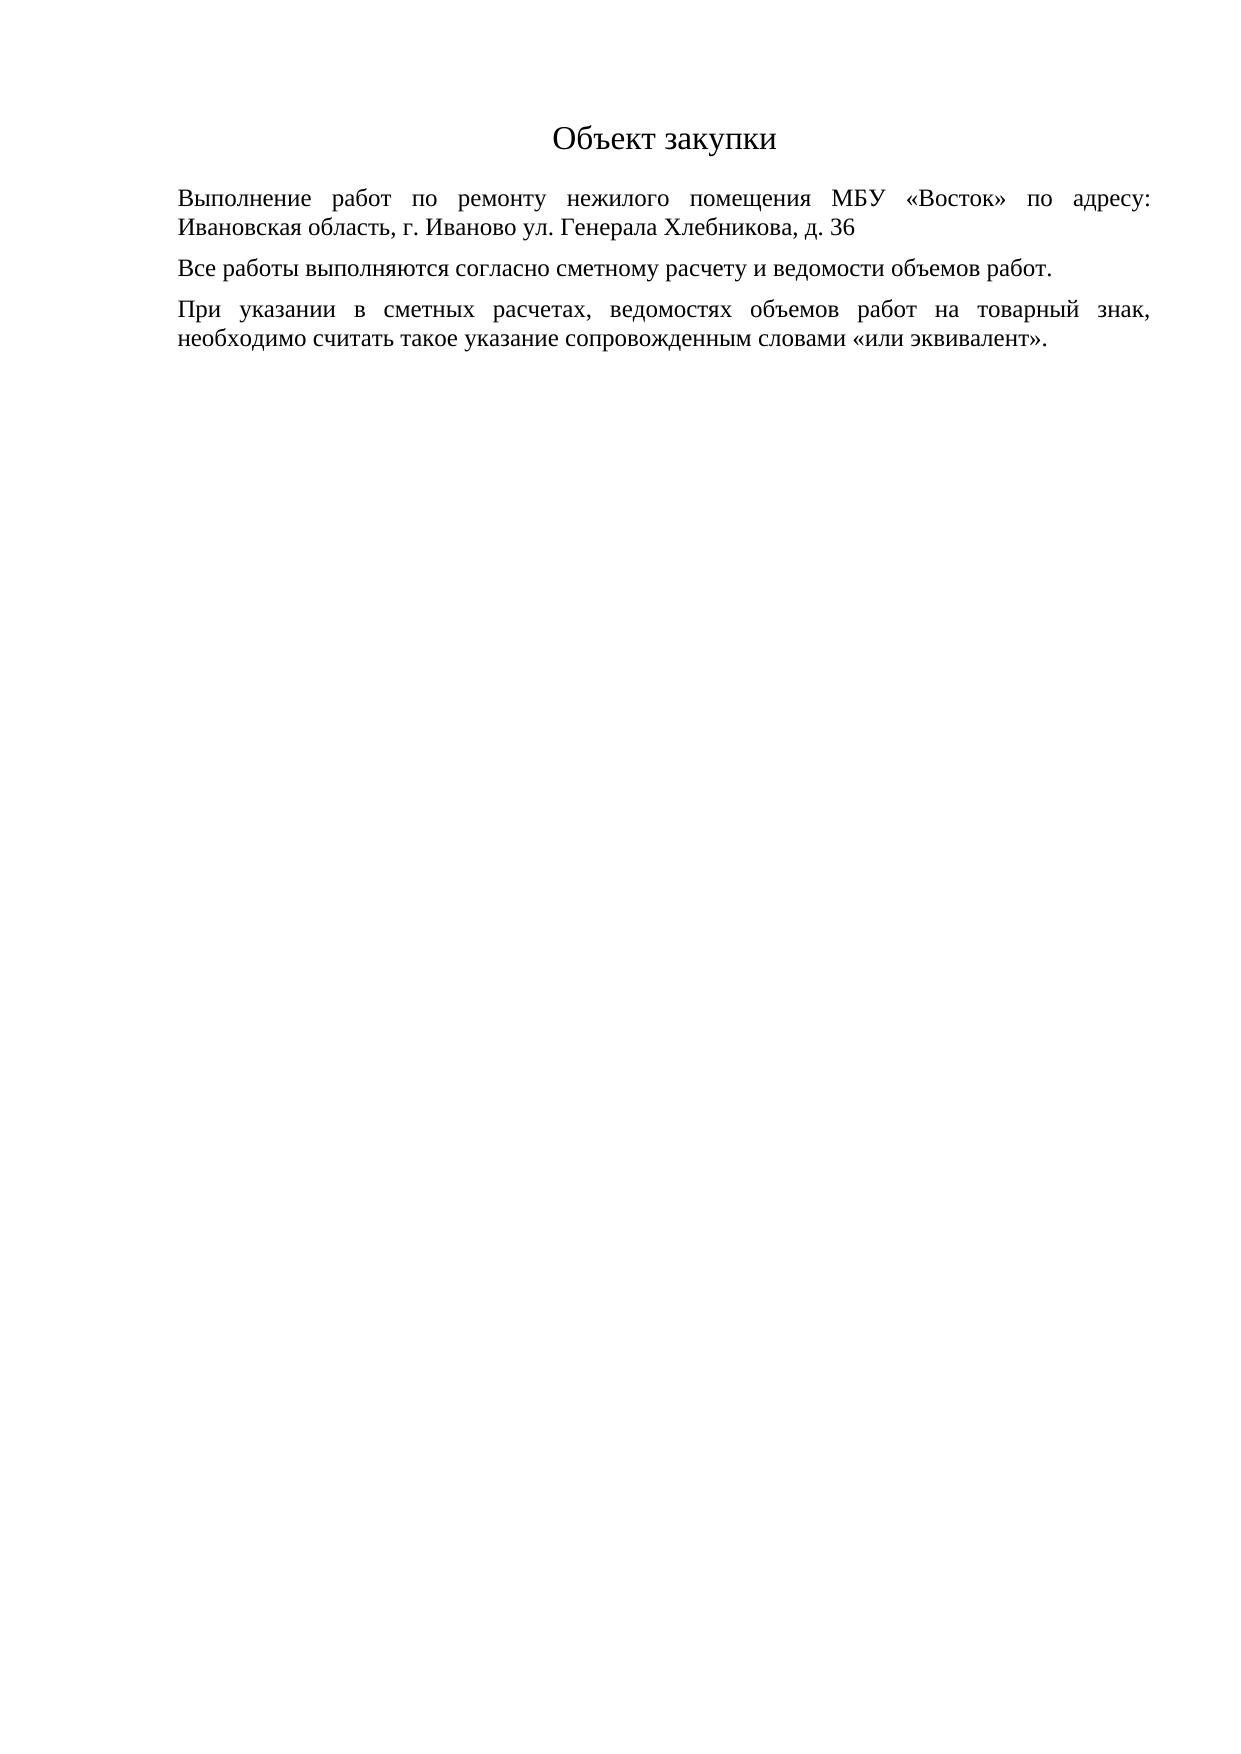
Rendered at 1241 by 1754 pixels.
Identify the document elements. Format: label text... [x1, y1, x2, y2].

text Все работы выполняются согласно сметному расчету и ведомости объемов работ. [177, 253, 1152, 282]
text Объект закупки [177, 118, 1152, 156]
text При указании в сметных расчетах, ведомостях объемов работ на товарный знак, необходимо считать такое указание сопровожденным словами «или эквивалент». [177, 294, 1152, 352]
text Выполнение работ по ремонту нежилого помещения МБУ «Восток» по адресу: Ивановская область, г. Иваново ул. Генерала Хлебникова, д. 36 [177, 183, 1152, 241]
